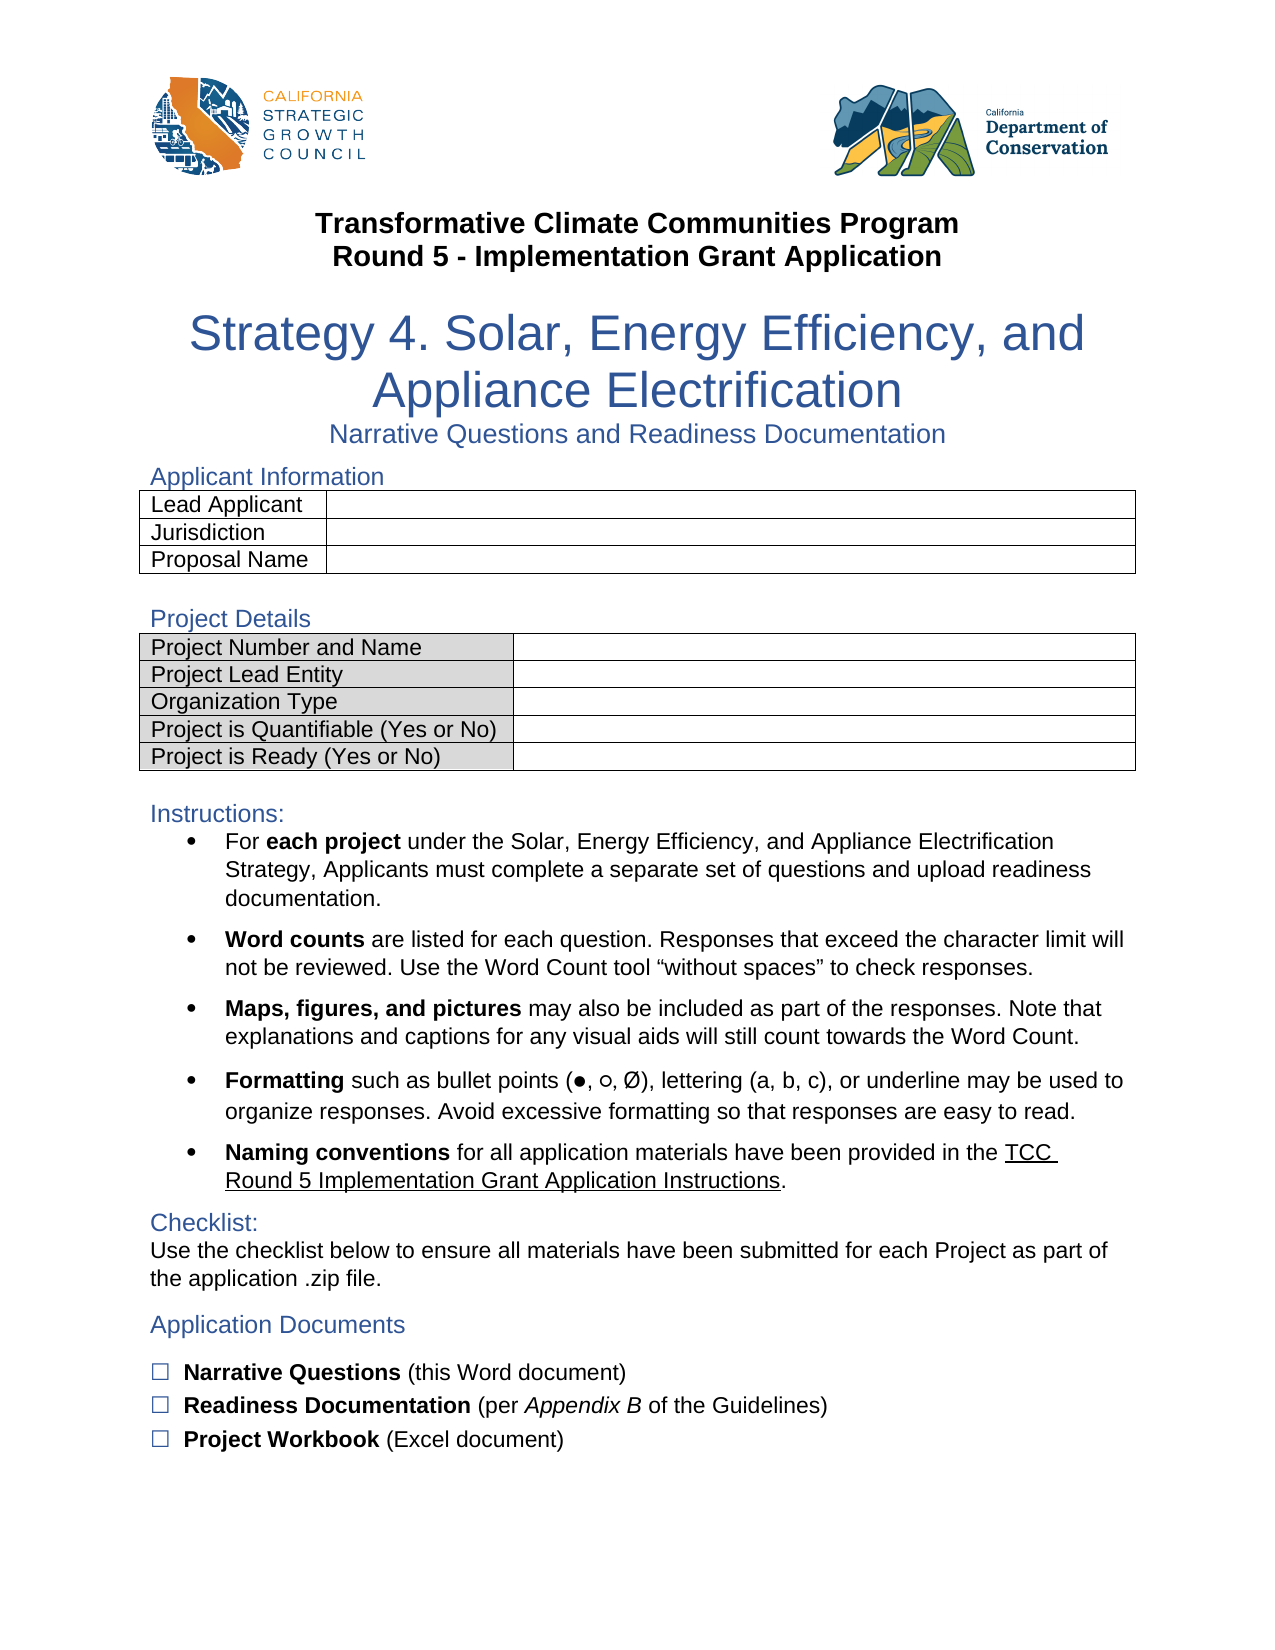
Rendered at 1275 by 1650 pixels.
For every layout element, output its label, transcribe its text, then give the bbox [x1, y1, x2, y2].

table_cell [514, 743, 1135, 769]
subtitle Instructions: [150, 799, 1125, 828]
table_cell Project is Quantifiable (Yes or No) [140, 716, 513, 742]
subtitle Checklist: [150, 1208, 1125, 1237]
table_cell [327, 519, 1135, 545]
list Formatting such as bullet points (●, ○, Ø), lettering (a, b, c), or underline may be used to organize responses. Avoid excessive formatting so that responses are easy to read. [187, 1064, 1125, 1124]
text Narrative Questions (this Word document) [150, 1356, 1125, 1387]
list Maps, figures, and pictures may also be included as part of the responses. Note that explanations and captions for any visual aids will still count towards the Word Count. [187, 995, 1125, 1050]
table_cell Project Lead Entity [140, 661, 513, 687]
list For each project under the Solar, Energy Efficiency, and Appliance Electrification Strategy, Applicants must complete a separate set of questions and upload readiness documentation. [187, 828, 1125, 911]
table_cell Project is Ready (Yes or No) [140, 743, 513, 769]
list Naming conventions for all application materials have been provided in the TCC Round 5 Implementation Grant Application Instructions. [187, 1138, 1125, 1193]
subtitle Strategy 4. Solar, Energy Efficiency, and Appliance Electrification [150, 303, 1125, 418]
table_cell [514, 688, 1135, 715]
subtitle Applicant Information [150, 462, 1125, 490]
subtitle Application Documents [150, 1310, 1125, 1339]
table_cell [327, 546, 1135, 572]
list Word counts are listed for each question. Responses that exceed the character limit will not be reviewed. Use the Word Count tool “without spaces” to check responses. [187, 926, 1125, 980]
table_cell [514, 716, 1135, 742]
text Use the checklist below to ensure all materials have been submitted for each Project as part of the application .zip file. [150, 1237, 1125, 1291]
subtitle Project Details [150, 604, 1125, 632]
picture [820, 84, 1121, 178]
table_cell Organization Type [140, 688, 513, 715]
table_cell [514, 661, 1135, 687]
subtitle Narrative Questions and Readiness Documentation [150, 418, 1125, 449]
table_cell Jurisdiction [140, 519, 326, 545]
table_cell Proposal Name [140, 546, 326, 572]
table_header [327, 491, 1135, 518]
table_header Lead Applicant [140, 491, 326, 518]
text Project Workbook (Excel document) [150, 1423, 1125, 1454]
text Readiness Documentation (per Appendix B of the Guidelines) [150, 1389, 1125, 1421]
table_header [514, 634, 1135, 660]
table_header Project Number and Name [140, 634, 513, 660]
picture [150, 75, 381, 178]
